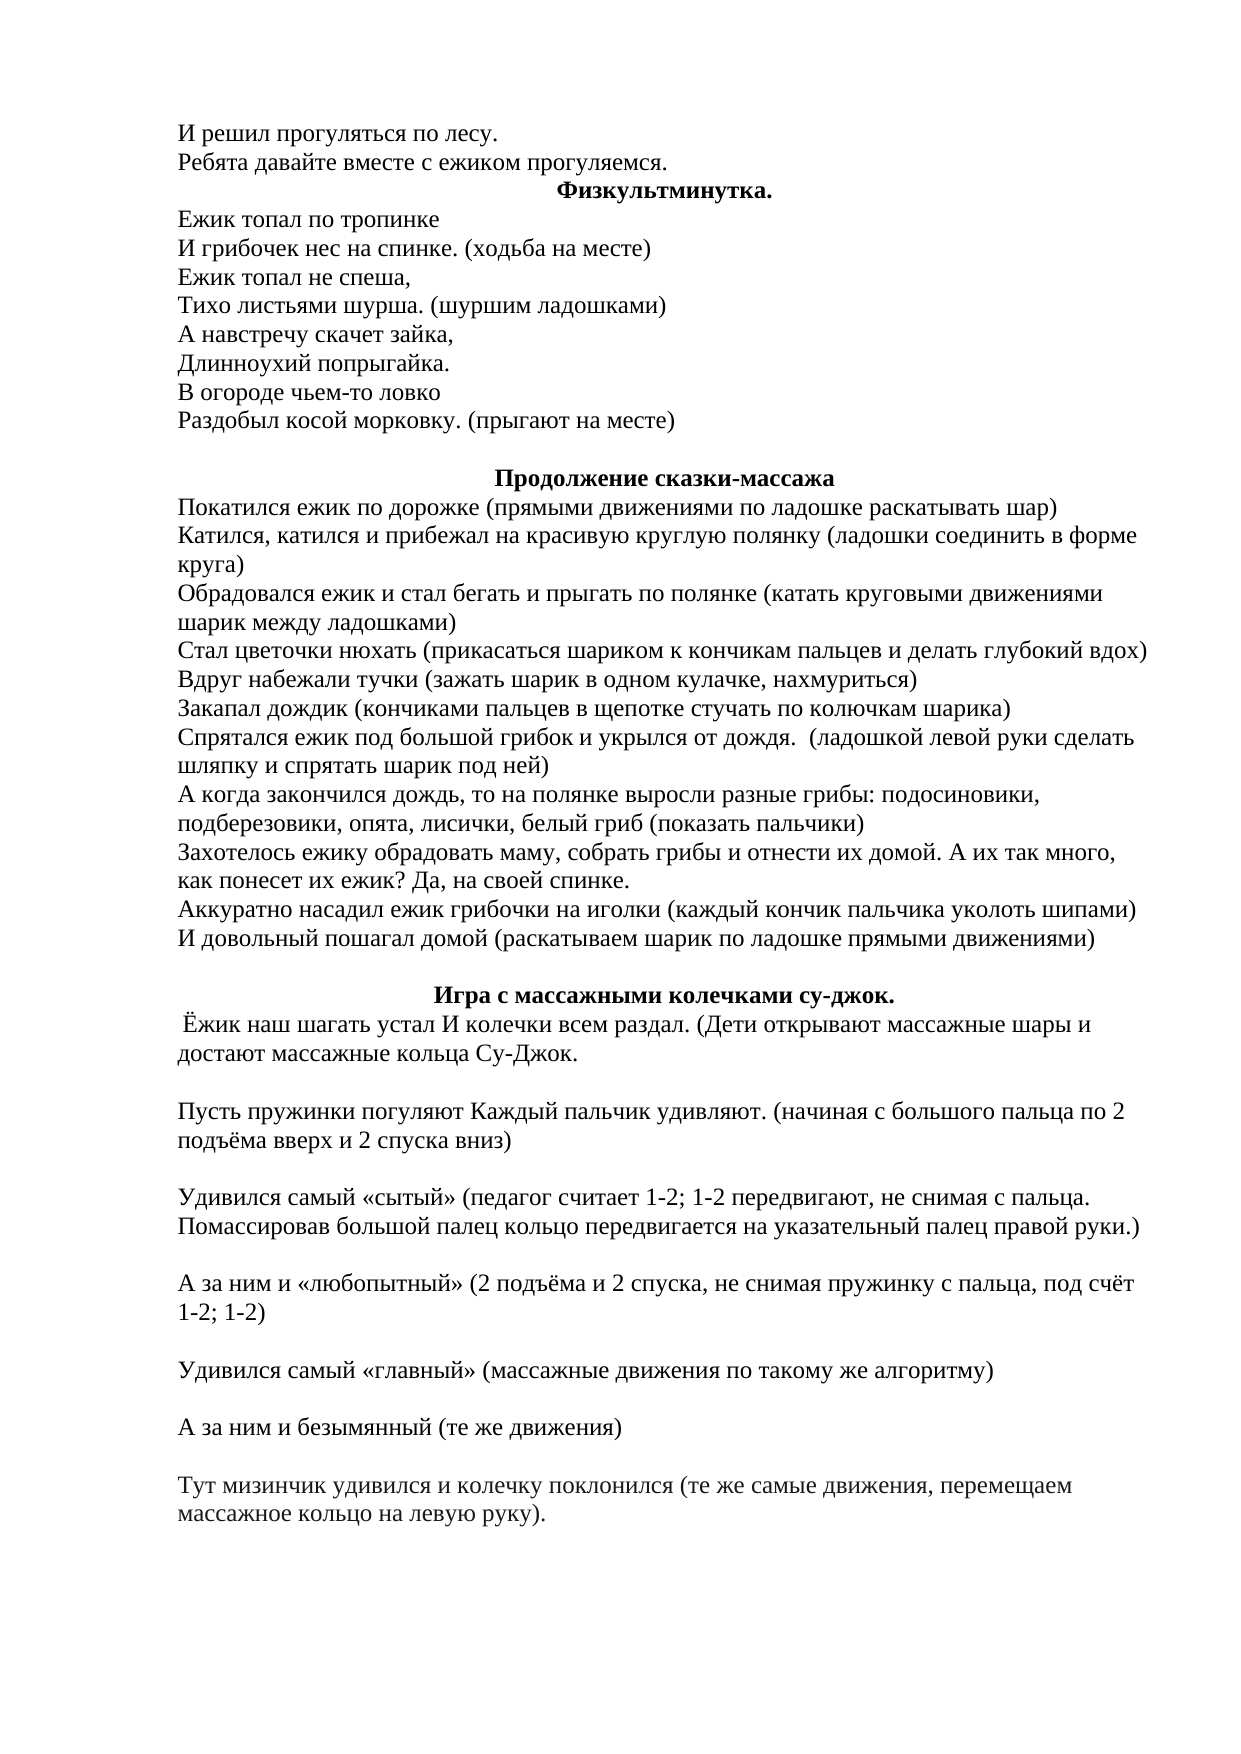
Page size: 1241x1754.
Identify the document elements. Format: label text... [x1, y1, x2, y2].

text Стал цветочки нюхать (прикасаться шариком к кончикам пальцев и делать глубокий вдох) [177, 636, 1152, 664]
text Обрадовался ежик и стал бегать и прыгать по полянке (катать круговыми движениями шарик между ладошками) [177, 578, 1152, 636]
text Продолжение сказки-массажа [177, 463, 1152, 492]
text А за ним и безымянный (те же движения) [177, 1412, 1152, 1441]
text Закапал дождик (кончиками пальцев в щепотке стучать по колючкам шарика) [177, 693, 1152, 722]
text Игра с массажными колечками су-джок. [177, 981, 1152, 1009]
text И довольный пошагал домой (раскатываем шарик по ладошке прямыми движениями) [177, 923, 1152, 952]
text Ребята давайте вместе с ежиком прогуляемся. [177, 147, 1152, 176]
text Тут мизинчик удивился и колечку поклонился (те же самые движения, перемещаем массажное кольцо на левую руку). [177, 1470, 1152, 1527]
text Удивился самый «сытый» (педагог считает 1-2; 1-2 передвигают, не снимая с пальца. [177, 1182, 1152, 1211]
text Вдруг набежали тучки (зажать шарик в одном кулачке, нахмуриться) [177, 664, 1152, 693]
text Ежик топал по тропинке [177, 204, 1152, 233]
text Физкультминутка. [177, 176, 1152, 204]
text В огороде чьем-то ловко [177, 377, 1152, 406]
text Спрятался ежик под большой грибок и укрылся от дождя. (ладошкой левой руки сделать шляпку и спрятать шарик под ней) [177, 722, 1152, 779]
text Пусть пружинки погуляют Каждый пальчик удивляют. (начиная с большого пальца по 2 подъёма вверх и 2 спуска вниз) [177, 1096, 1152, 1153]
text И решил прогуляться по лесу. [177, 118, 1152, 147]
text Ежик топал не спеша, [177, 262, 1152, 291]
text Захотелось ежику обрадовать маму, собрать грибы и отнести их домой. А их так много, как понесет их ежик? Да, на своей спинке. [177, 837, 1152, 894]
text Тихо листьями шурша. (шуршим ладошками) [177, 291, 1152, 319]
text Помассировав большой палец кольцо передвигается на указательный палец правой руки.) [177, 1211, 1152, 1240]
text Покатился ежик по дорожке (прямыми движениями по ладошке раскатывать шар) [177, 492, 1152, 521]
text Аккуратно насадил ежик грибочки на иголки (каждый кончик пальчика уколоть шипами) [177, 894, 1152, 923]
text Длинноухий попрыгайка. [177, 348, 1152, 377]
text А когда закончился дождь, то на полянке выросли разные грибы: подосиновики, подберезовики, опята, лисички, белый гриб (показать пальчики) [177, 779, 1152, 837]
text И грибочек нес на спинке. (ходьба на месте) [177, 233, 1152, 262]
text Катился, катился и прибежал на красивую круглую полянку (ладошки соединить в форме круга) [177, 521, 1152, 578]
text А за ним и «любопытный» (2 подъёма и 2 спуска, не снимая пружинку с пальца, под счёт 1-2; 1-2) [177, 1268, 1152, 1326]
text А навстречу скачет зайка, [177, 319, 1152, 348]
text Раздобыл косой морковку. (прыгают на месте) [177, 406, 1152, 434]
text Удивился самый «главный» (массажные движения по такому же алгоритму) [177, 1355, 1152, 1383]
text Ёжик наш шагать устал И колечки всем раздал. (Дети открывают массажные шары и достают массажные кольца Су-Джок. [177, 1009, 1152, 1067]
